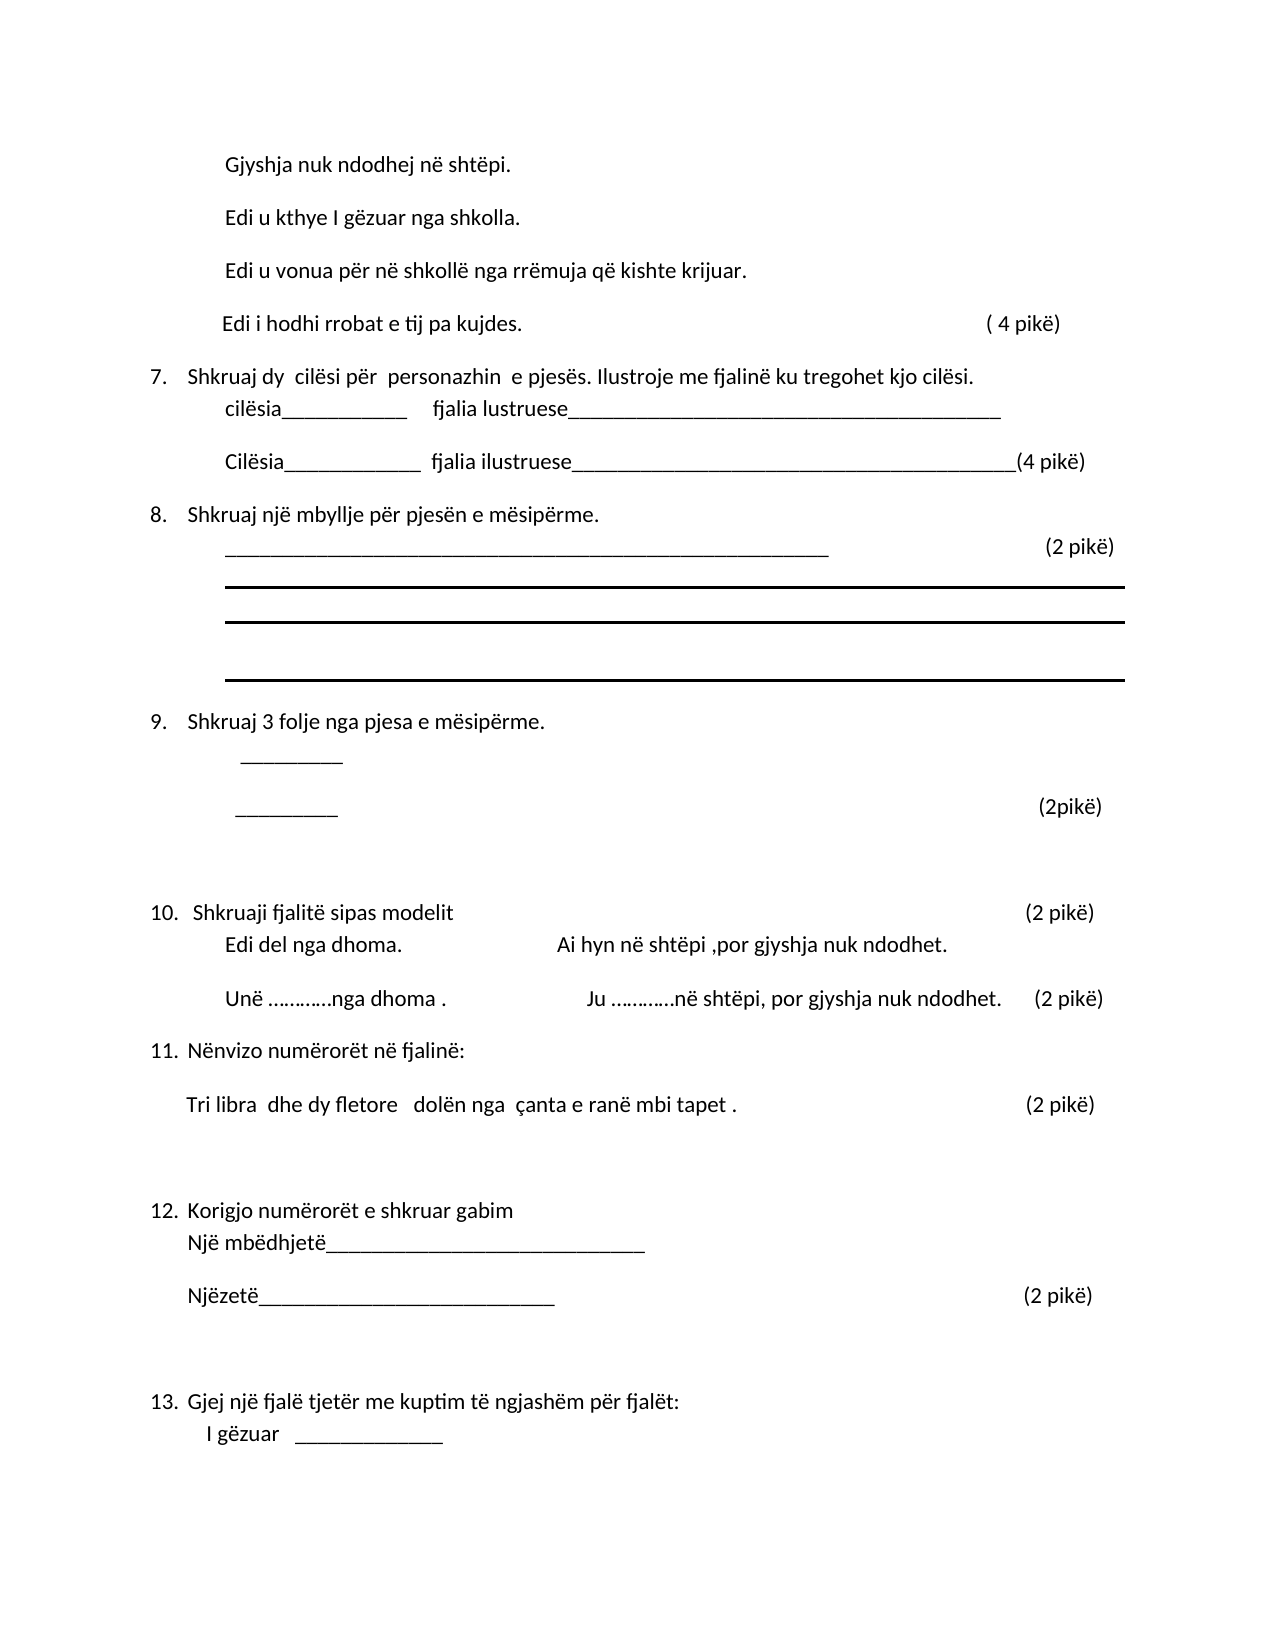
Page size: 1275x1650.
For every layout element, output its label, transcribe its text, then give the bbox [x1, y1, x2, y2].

list _________ [225, 739, 1125, 767]
list cilësia___________ fjalia lustruese______________________________________ [225, 394, 1125, 422]
list _________ (2pikë) [225, 792, 1125, 820]
list Shkruaj 3 folje nga pjesa e mësipërme. [150, 707, 1125, 735]
list Gjyshja nuk ndodhej në shtëpi. [225, 150, 1125, 178]
list Shkruaji fjalitë sipas modelit (2 pikë) [150, 898, 1125, 926]
list Shkruaj dy cilësi për personazhin e pjesës. Ilustroje me fjalinë ku tregohet kjo cilësi. [150, 362, 1125, 390]
list Edi u kthye I gëzuar nga shkolla. [225, 203, 1125, 231]
list Një mbëdhjetë____________________________ [187, 1228, 1125, 1256]
text Tri libra dhe dy fletore dolën nga çanta e ranë mbi tapet . (2 pikë) [150, 1090, 1125, 1118]
list Edi del nga dhoma. Ai hyn në shtëpi ,por gjyshja nuk ndodhet. [225, 931, 1125, 959]
list Nënvizo numërorët në fjalinë: [150, 1037, 1125, 1065]
list Edi u vonua për në shkollë nga rrëmuja që kishte krijuar. [225, 256, 1125, 284]
list Gjej një fjalë tjetër me kuptim të ngjashëm për fjalët: [150, 1387, 1125, 1415]
list I gëzuar _____________ [206, 1419, 1125, 1447]
list _____________________________________________________ (2 pikë) [225, 532, 1125, 561]
list Cilësia____________ fjalia ilustruese_______________________________________(4 pikë) [225, 447, 1125, 475]
list Njëzetë__________________________ (2 pikë) [187, 1281, 1125, 1309]
list Unë …………nga dhoma . Ju …………në shtëpi, por gjyshja nuk ndodhet. (2 pikë) [225, 984, 1125, 1012]
list Korigjo numërorët e shkruar gabim [150, 1196, 1125, 1224]
list Shkruaj një mbyllje për pjesën e mësipërme. [150, 500, 1125, 528]
list Edi i hodhi rrobat e tij pa kujdes. ( 4 pikë) [150, 309, 1125, 337]
